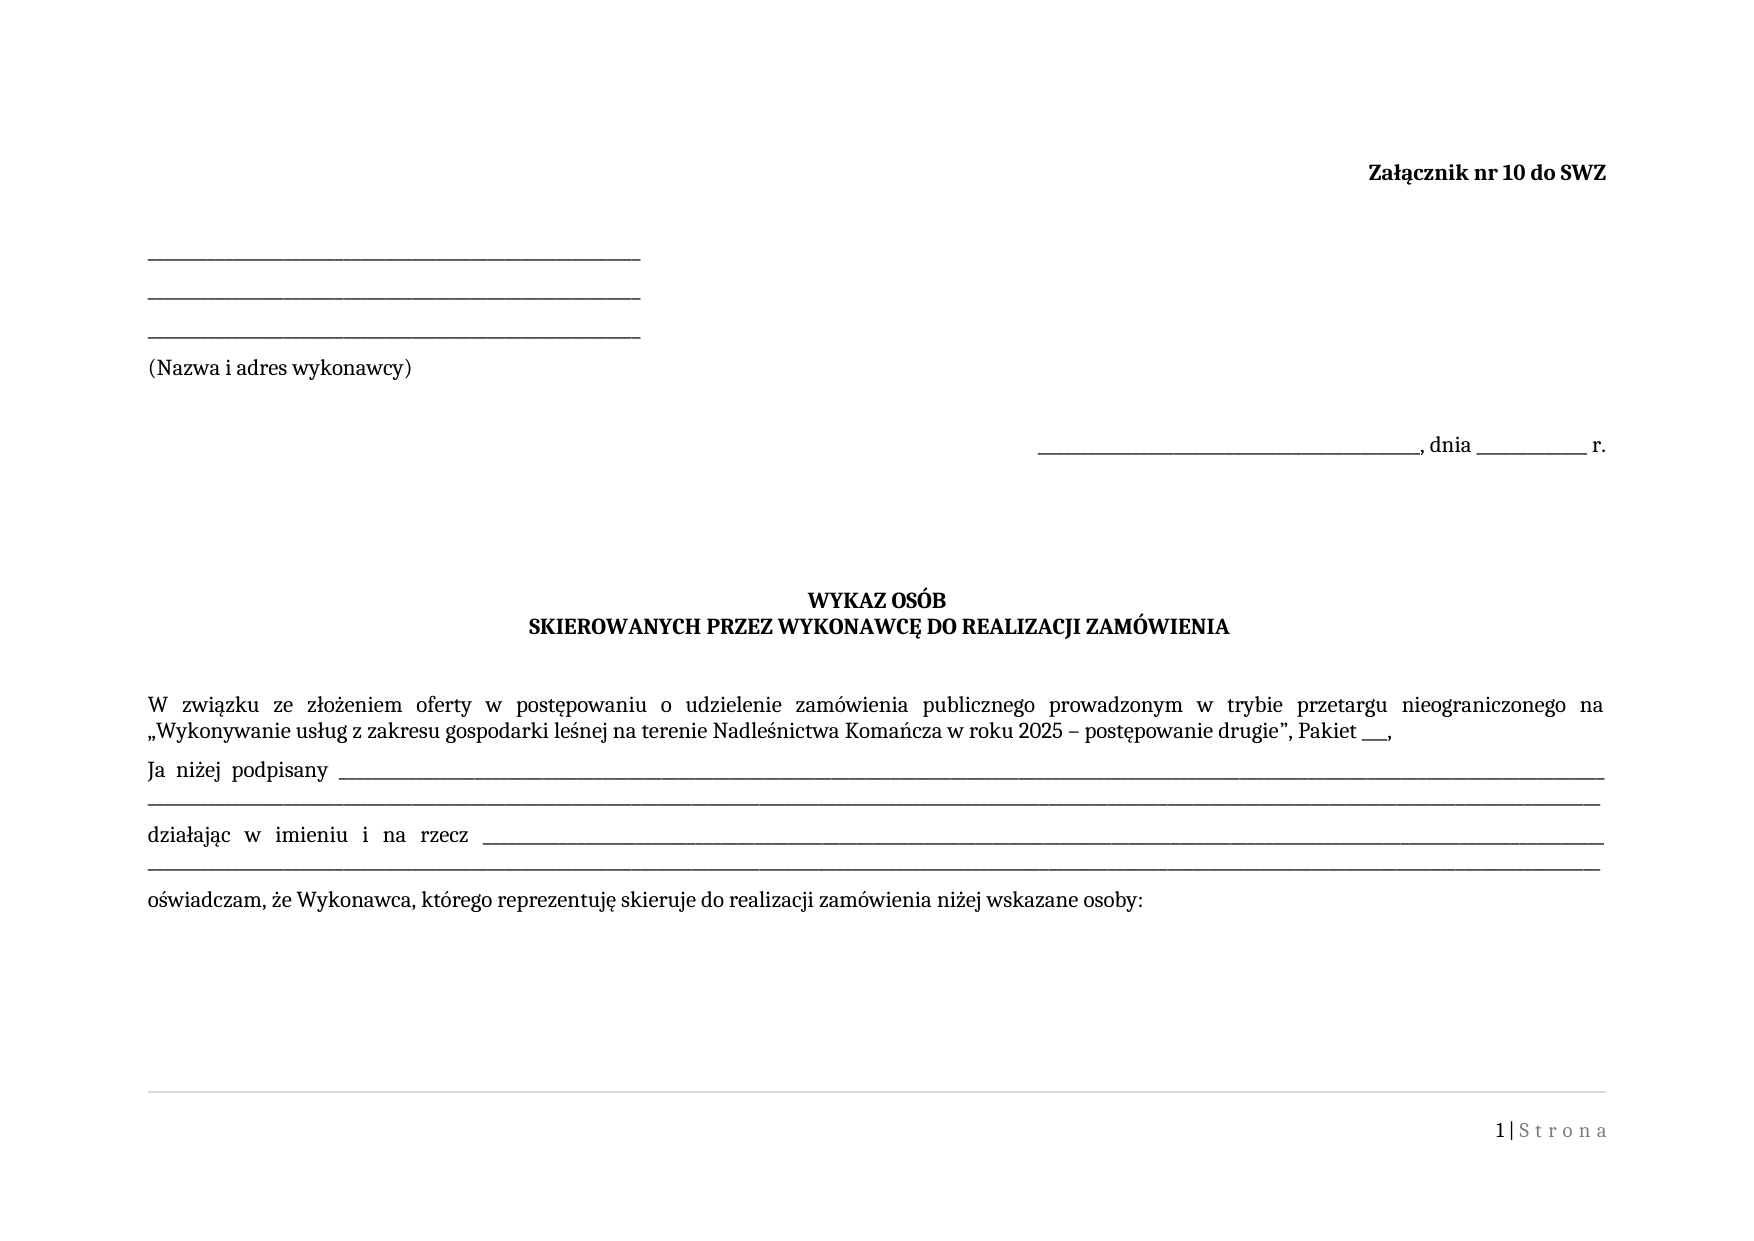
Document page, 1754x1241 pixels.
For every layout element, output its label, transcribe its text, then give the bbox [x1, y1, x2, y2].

text Ja niżej podpisany _____________________________________________________________________________________________________________________________________________________ ___________________________________________________________________________________________________________________________________________________________________________ [148, 757, 1606, 809]
text działając w imieniu i na rzecz ____________________________________________________________________________________________________________________________________ ___________________________________________________________________________________________________________________________________________________________________________ [148, 822, 1606, 875]
text __________________________________________________________ [148, 238, 1606, 264]
text _____________________________________________, dnia _____________ r. [148, 432, 1606, 458]
text (Nazwa i adres wykonawcy) [148, 354, 1606, 381]
text __________________________________________________________ [148, 316, 1606, 342]
text WYKAZ OSÓB SKIEROWANYCH PRZEZ WYKONAWCĘ DO REALIZACJI ZAMÓWIENIA [148, 587, 1606, 640]
text oświadczam, że Wykonawca, którego reprezentuję skieruje do realizacji zamówienia niżej wskazane osoby: [148, 887, 1606, 913]
text Załącznik nr 10 do SWZ [148, 160, 1606, 186]
text __________________________________________________________ [148, 277, 1606, 303]
text W związku ze złożeniem oferty w postępowaniu o udzielenie zamówienia publicznego prowadzonym w trybie przetargu nieograniczonego na „Wykonywanie usług z zakresu gospodarki leśnej na terenie Nadleśnictwa Komańcza w roku 2025 – postępowanie drugie”, Pakiet ___, [148, 692, 1606, 744]
